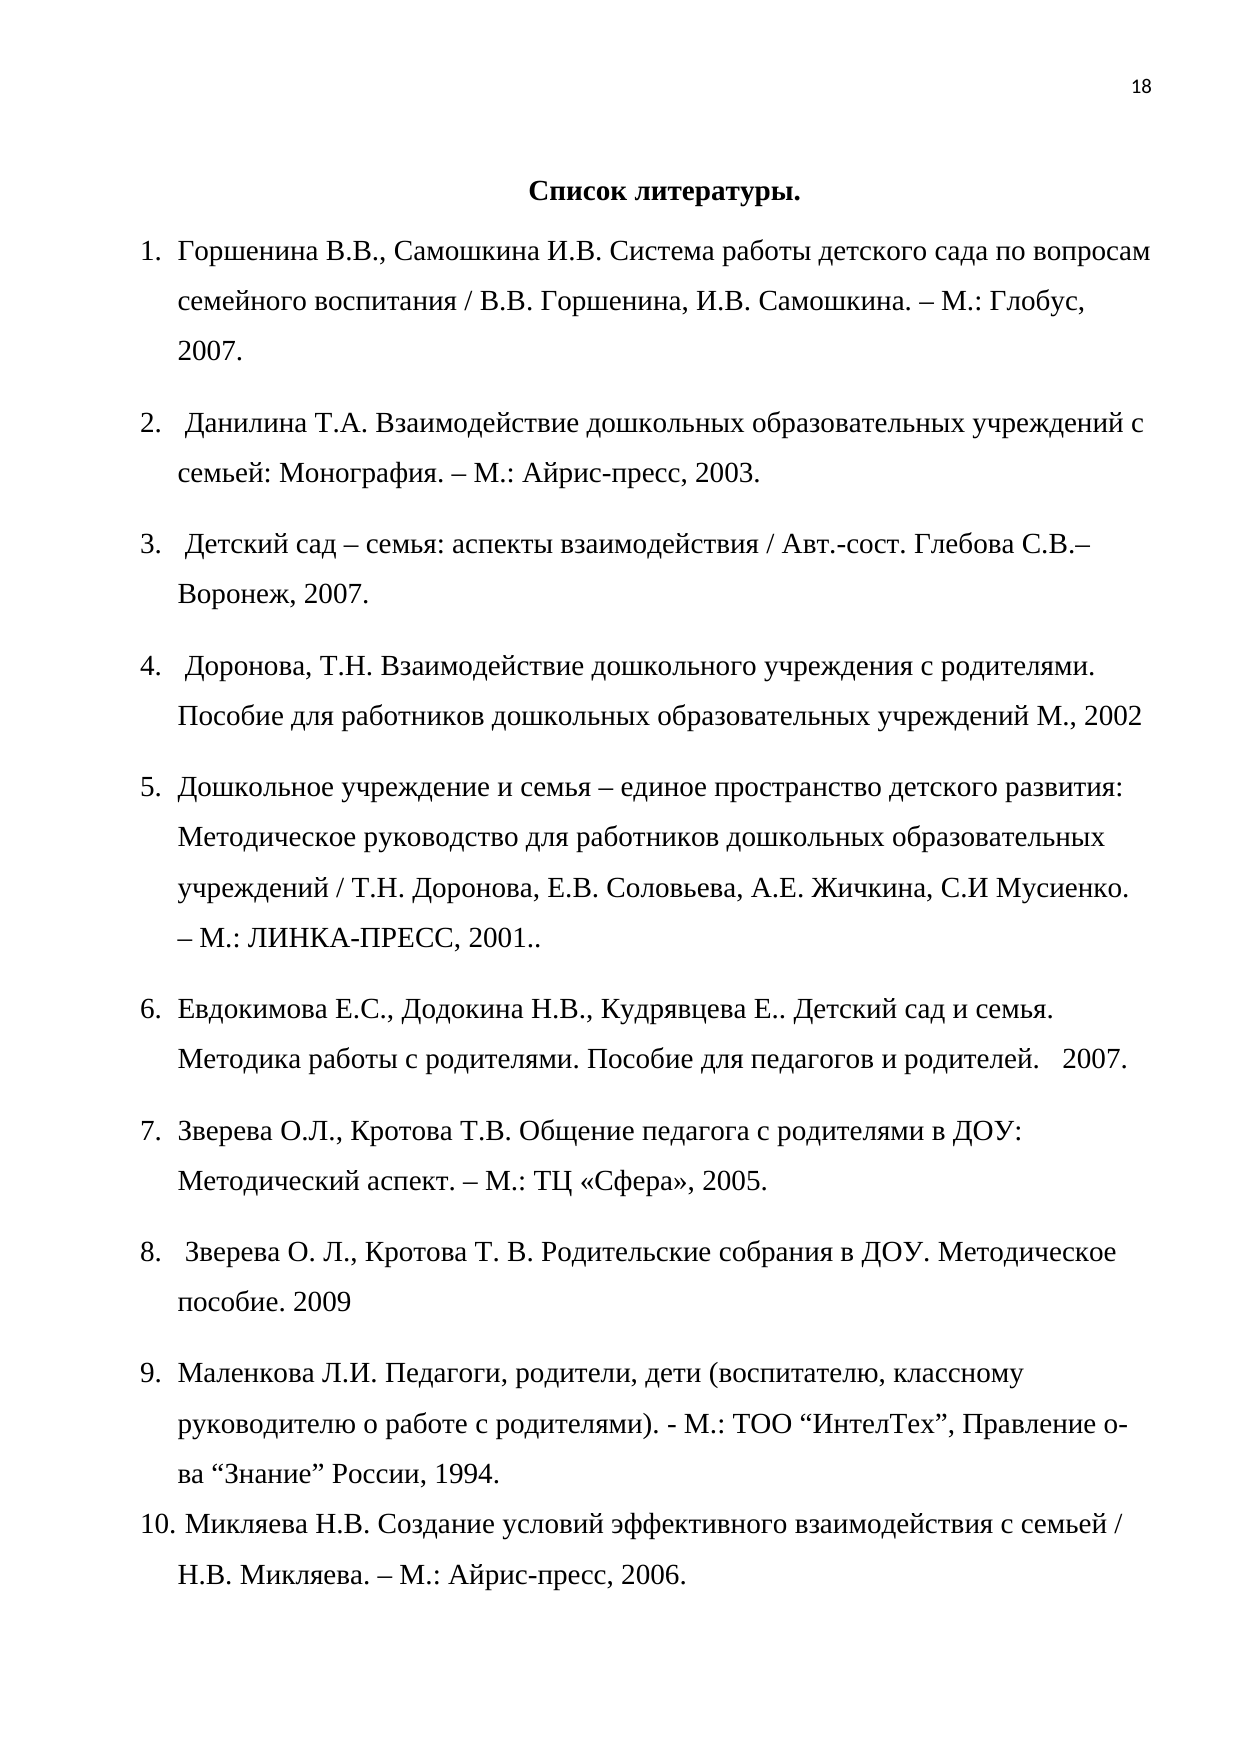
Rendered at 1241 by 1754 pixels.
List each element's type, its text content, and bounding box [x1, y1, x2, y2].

list Горшенина В.В., Самошкина И.В. Система работы детского сада по вопросам семейного воспитания / В.В. Горшенина, И.В. Самошкина. – М.: Глобус, 2007. [140, 233, 1152, 367]
list Зверева О. Л., Кротова Т. В. Родительские собрания в ДОУ. Методическое пособие. 2009 [140, 1234, 1152, 1318]
list Данилина Т.А. Взаимодействие дошкольных образовательных учреждений с семьей: Монография. – М.: Айрис-пресс, 2003. [140, 405, 1152, 488]
list Дошкольное учреждение и семья – единое пространство детского развития: Методическое руководство для работников дошкольных образовательных учреждений / Т.Н. Доронова, Е.В. Соловьева, А.Е. Жичкина, С.И Мусиенко. – М.: ЛИНКА-ПРЕСС, 2001.. [140, 769, 1152, 953]
list Доронова, Т.Н. Взаимодействие дошкольного учреждения с родителями. Пособие для работников дошкольных образовательных учреждений М., 2002 [140, 648, 1152, 731]
text Список литературы. [177, 173, 1152, 207]
list Зверева О.Л., Кротова Т.В. Общение педагога с родителями в ДОУ: Методический аспект. – М.: ТЦ «Сфера», 2005. [140, 1113, 1152, 1196]
list Микляева Н.В. Создание условий эффективного взаимодействия с семьей / Н.В. Микляева. – М.: Айрис-пресс, 2006. [140, 1506, 1152, 1590]
list Евдокимова Е.С., Додокина Н.В., Кудрявцева Е.. Детский сад и семья. Методика работы с родителями. Пособие для педагогов и родителей. 2007. [140, 991, 1152, 1075]
list Детский сад – семья: аспекты взаимодействия / Авт.-сост. Глебова С.В.– Воронеж, 2007. [140, 526, 1152, 610]
list Маленкова Л.И. Педагоги, родители, дети (воспитателю, классному руководителю о работе с родителями). - М.: ТОО “ИнтелТех”, Правление о-ва “Знание” России, 1994. [140, 1356, 1152, 1490]
